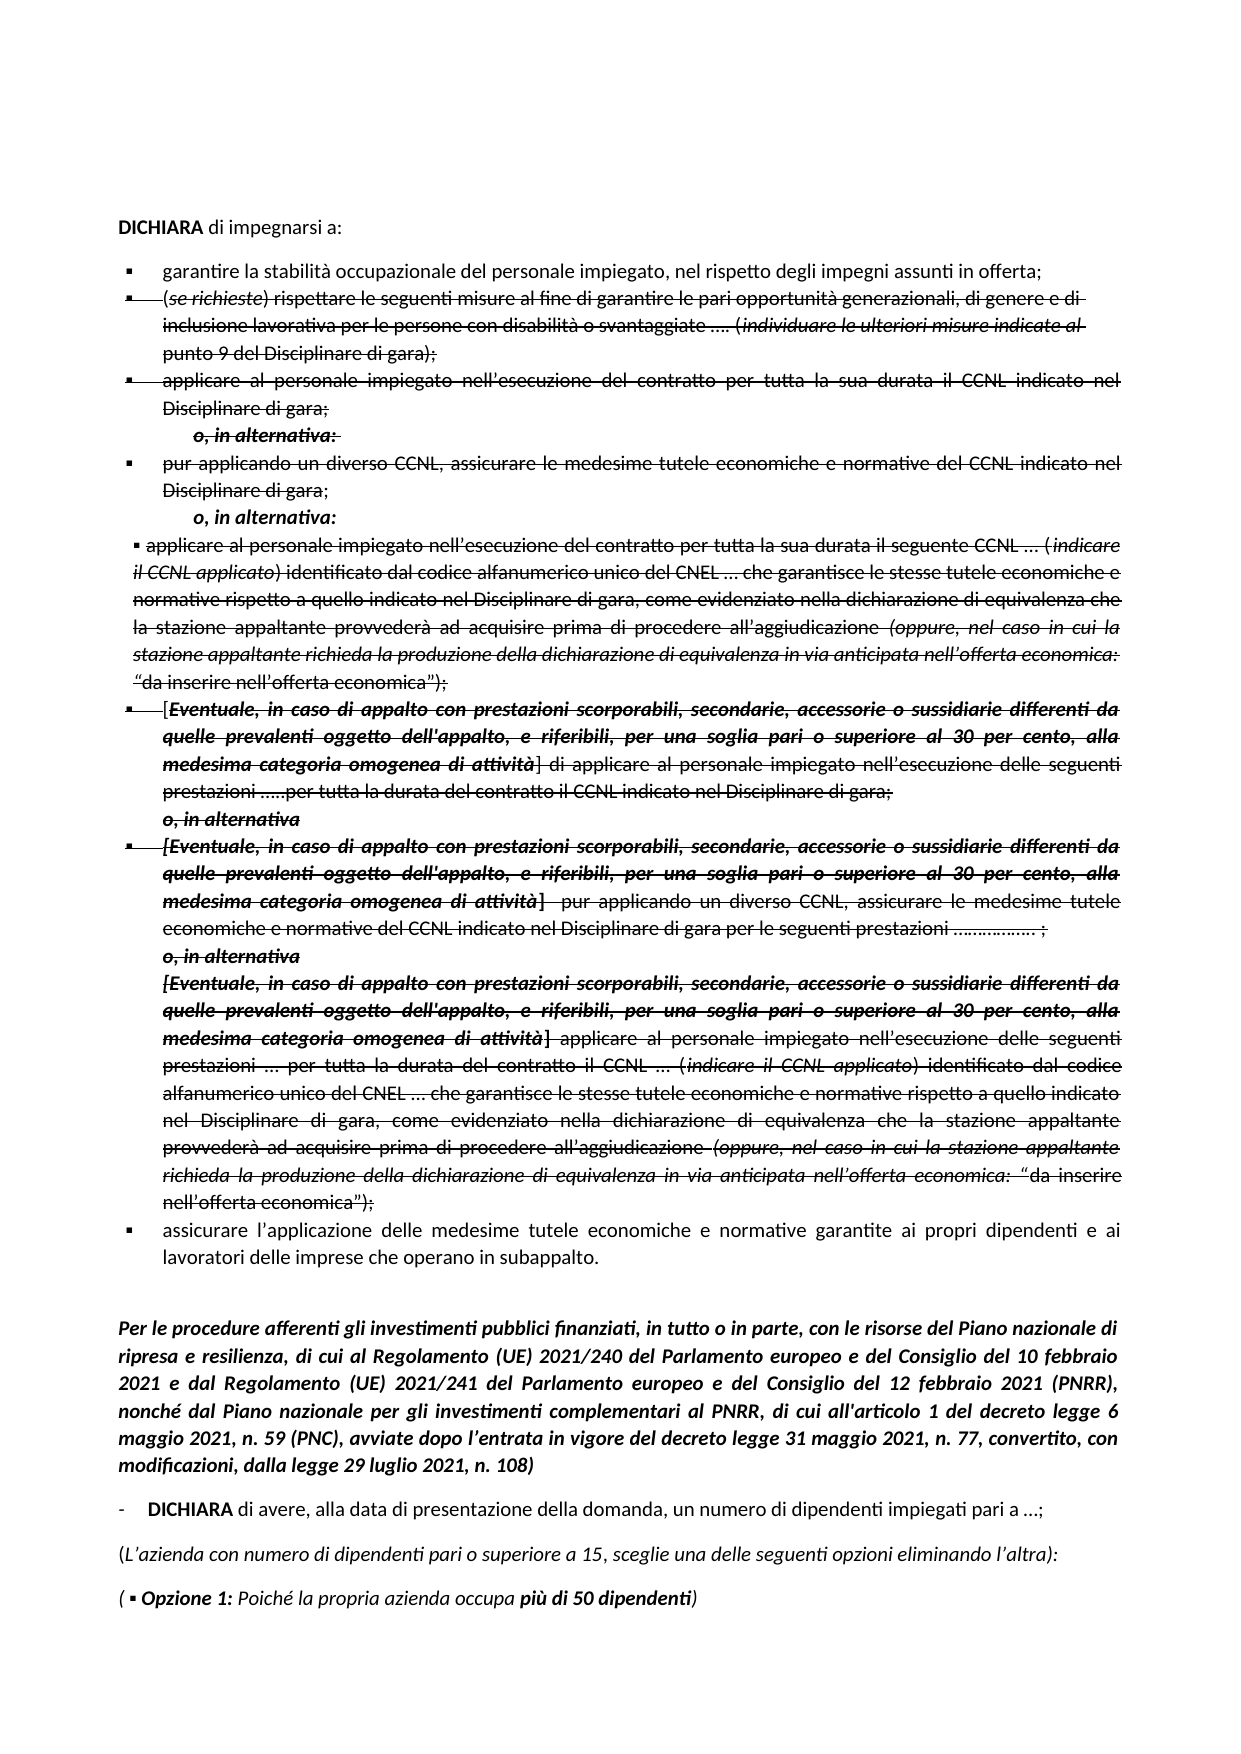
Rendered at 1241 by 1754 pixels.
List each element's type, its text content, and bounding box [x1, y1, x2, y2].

list o, in alternativa [162, 943, 1122, 968]
list (se richieste) rispettare le seguenti misure al fine di garantire le pari opportunità generazionali, di genere e di inclusione lavorativa per le persone con disabilità o svantaggiate …. (individuare le ulteriori misure indicate al punto 9 del Disciplinare di gara); [125, 285, 1122, 366]
list [Eventuale, in caso di appalto con prestazioni scorporabili, secondarie, accessorie o sussidiarie differenti da quelle prevalenti oggetto dell'appalto, e riferibili, per una soglia pari o superiore al 30 per cento, alla medesima categoria omogenea di attività] applicare al personale impiegato nell’esecuzione delle seguenti prestazioni … per tutta la durata del contratto il CCNL … (indicare il CCNL applicato) identificato dal codice alfanumerico unico del CNEL … che garantisce le stesse tutele economiche e normative rispetto a quello indicato nel Disciplinare di gara, come evidenziato nella dichiarazione di equivalenza che la stazione appaltante provvederà ad acquisire prima di procedere all’aggiudicazione (oppure, nel caso in cui la stazione appaltante richieda la produzione della dichiarazione di equivalenza in via anticipata nell’offerta economica: “da inserire nell’offerta economica”); [162, 970, 1122, 1039]
list pur applicando un diverso CCNL, assicurare le medesime tutele economiche e normative del CCNL indicato nel Disciplinare di gara; [125, 450, 1122, 502]
list garantire la stabilità occupazionale del personale impiegato, nel rispetto degli impegni assunti in offerta; [125, 258, 1122, 283]
text (L’azienda con numero di dipendenti pari o superiore a 15, sceglie una delle seguenti opzioni eliminando l’altra): [118, 1541, 1122, 1566]
text DICHIARA di impegnarsi a: [118, 214, 1122, 239]
text ( ▪ Opzione 1: Poiché la propria azienda occupa più di 50 dipendenti) [118, 1585, 1122, 1610]
list applicare al personale impiegato nell’esecuzione del contratto per tutta la sua durata il CCNL indicato nel Disciplinare di gara; [125, 367, 1122, 420]
list o, in alternativa: [193, 504, 1122, 530]
list ▪ applicare al personale impiegato nell’esecuzione del contratto per tutta la sua durata il seguente CCNL … (indicare il CCNL applicato) identificato dal codice alfanumerico unico del CNEL … che garantisce le stesse tutele economiche e normative rispetto a quello indicato nel Disciplinare di gara, come evidenziato nella dichiarazione di equivalenza che la stazione appaltante provvederà ad acquisire prima di procedere all’aggiudicazione (oppure, nel caso in cui la stazione appaltante richieda la produzione della dichiarazione di equivalenza in via anticipata nell’offerta economica: “da inserire nell’offerta economica”); [133, 532, 1122, 600]
list assicurare l’applicazione delle medesime tutele economiche e normative garantite ai propri dipendenti e ai lavoratori delle imprese che operano in subappalto. [125, 1217, 1122, 1269]
list ▪ applicare al personale impiegato nell’esecuzione del contratto per tutta la sua durata il seguente CCNL … (indicare il CCNL applicato) identificato dal codice alfanumerico unico del CNEL … che garantisce le stesse tutele economiche e normative rispetto a quello indicato nel Disciplinare di gara, come evidenziato nella dichiarazione di equivalenza che la stazione appaltante provvederà ad acquisire prima di procedere all’aggiudicazione (oppure, nel caso in cui la stazione appaltante richieda la produzione della dichiarazione di equivalenza in via anticipata nell’offerta economica: “da inserire nell’offerta economica”); [133, 602, 1122, 694]
text Per le procedure afferenti gli investimenti pubblici finanziati, in tutto o in parte, con le risorse del Piano nazionale di ripresa e resilienza, di cui al Regolamento (UE) 2021/240 del Parlamento europeo e del Consiglio del 10 febbraio 2021 e dal Regolamento (UE) 2021/241 del Parlamento europeo e del Consiglio del 12 febbraio 2021 (PNRR), nonché dal Piano nazionale per gli investimenti complementari al PNRR, di cui all'articolo 1 del decreto legge 6 maggio 2021, n. 59 (PNC), avviate dopo l’entrata in vigore del decreto legge 31 maggio 2021, n. 77, convertito, con modificazioni, dalla legge 29 luglio 2021, n. 108) [118, 1316, 1122, 1478]
list [Eventuale, in caso di appalto con prestazioni scorporabili, secondarie, accessorie o sussidiarie differenti da quelle prevalenti oggetto dell'appalto, e riferibili, per una soglia pari o superiore al 30 per cento, alla medesima categoria omogenea di attività] di applicare al personale impiegato nell’esecuzione delle seguenti prestazioni …..per tutta la durata del contratto il CCNL indicato nel Disciplinare di gara; [125, 696, 1122, 804]
list [Eventuale, in caso di appalto con prestazioni scorporabili, secondarie, accessorie o sussidiarie differenti da quelle prevalenti oggetto dell'appalto, e riferibili, per una soglia pari o superiore al 30 per cento, alla medesima categoria omogenea di attività] pur applicando un diverso CCNL, assicurare le medesime tutele economiche e normative del CCNL indicato nel Disciplinare di gara per le seguenti prestazioni …………….. ; [125, 833, 1122, 941]
list [Eventuale, in caso di appalto con prestazioni scorporabili, secondarie, accessorie o sussidiarie differenti da quelle prevalenti oggetto dell'appalto, e riferibili, per una soglia pari o superiore al 30 per cento, alla medesima categoria omogenea di attività] applicare al personale impiegato nell’esecuzione delle seguenti prestazioni … per tutta la durata del contratto il CCNL … (indicare il CCNL applicato) identificato dal codice alfanumerico unico del CNEL … che garantisce le stesse tutele economiche e normative rispetto a quello indicato nel Disciplinare di gara, come evidenziato nella dichiarazione di equivalenza che la stazione appaltante provvederà ad acquisire prima di procedere all’aggiudicazione (oppure, nel caso in cui la stazione appaltante richieda la produzione della dichiarazione di equivalenza in via anticipata nell’offerta economica: “da inserire nell’offerta economica”); [162, 1040, 1122, 1176]
list o, in alternativa: [193, 422, 1122, 448]
text - DICHIARA di avere, alla data di presentazione della domanda, un numero di dipendenti impiegati pari a …; [118, 1497, 1122, 1522]
list o, in alternativa [162, 806, 1122, 831]
